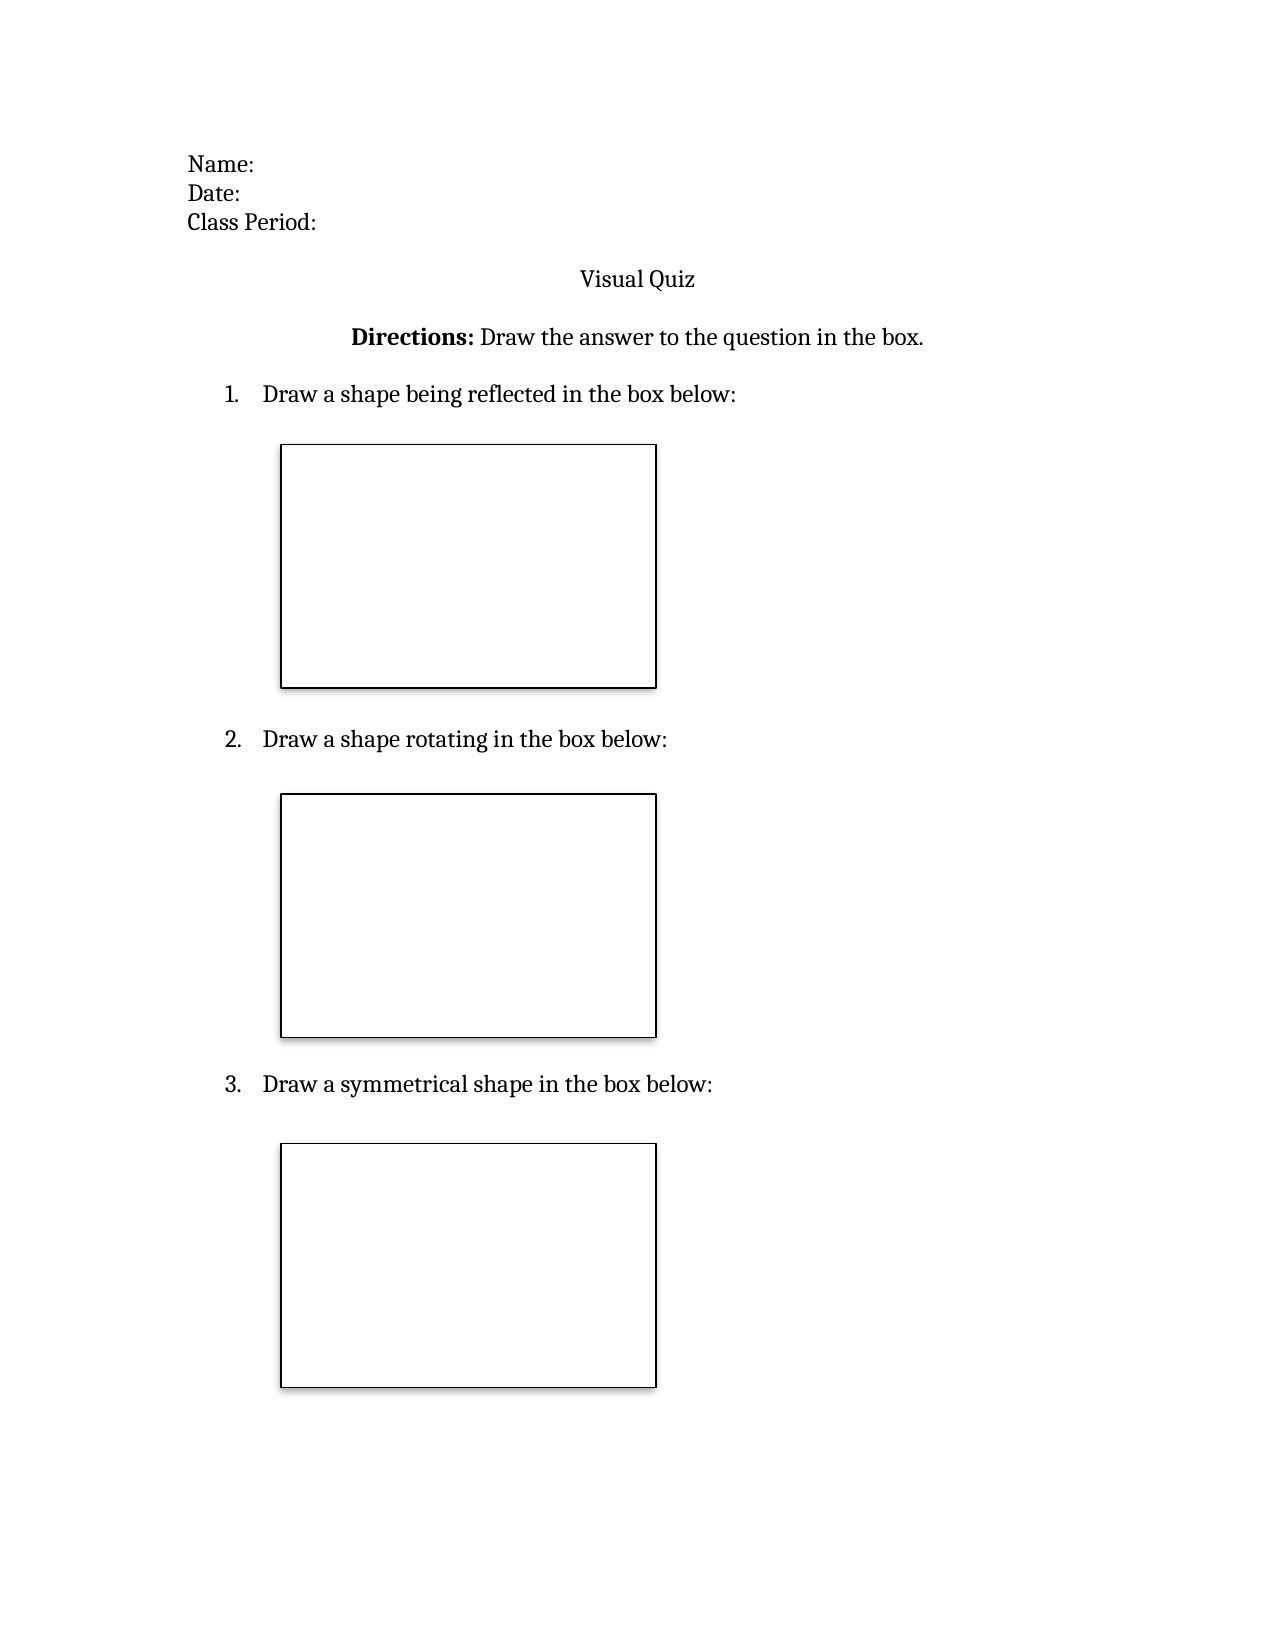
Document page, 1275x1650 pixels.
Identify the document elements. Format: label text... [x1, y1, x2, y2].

list Draw a shape being reflected in the box below: [225, 380, 1087, 409]
text Class Period: [187, 207, 1087, 236]
list Draw a shape rotating in the box below: [225, 725, 1087, 754]
text Date: [187, 179, 1087, 207]
text Directions: Draw the answer to the question in the box. [187, 322, 1087, 351]
text Name: [187, 150, 1087, 179]
text Visual Quiz [187, 265, 1087, 294]
list Draw a symmetrical shape in the box below: [225, 1070, 1087, 1099]
